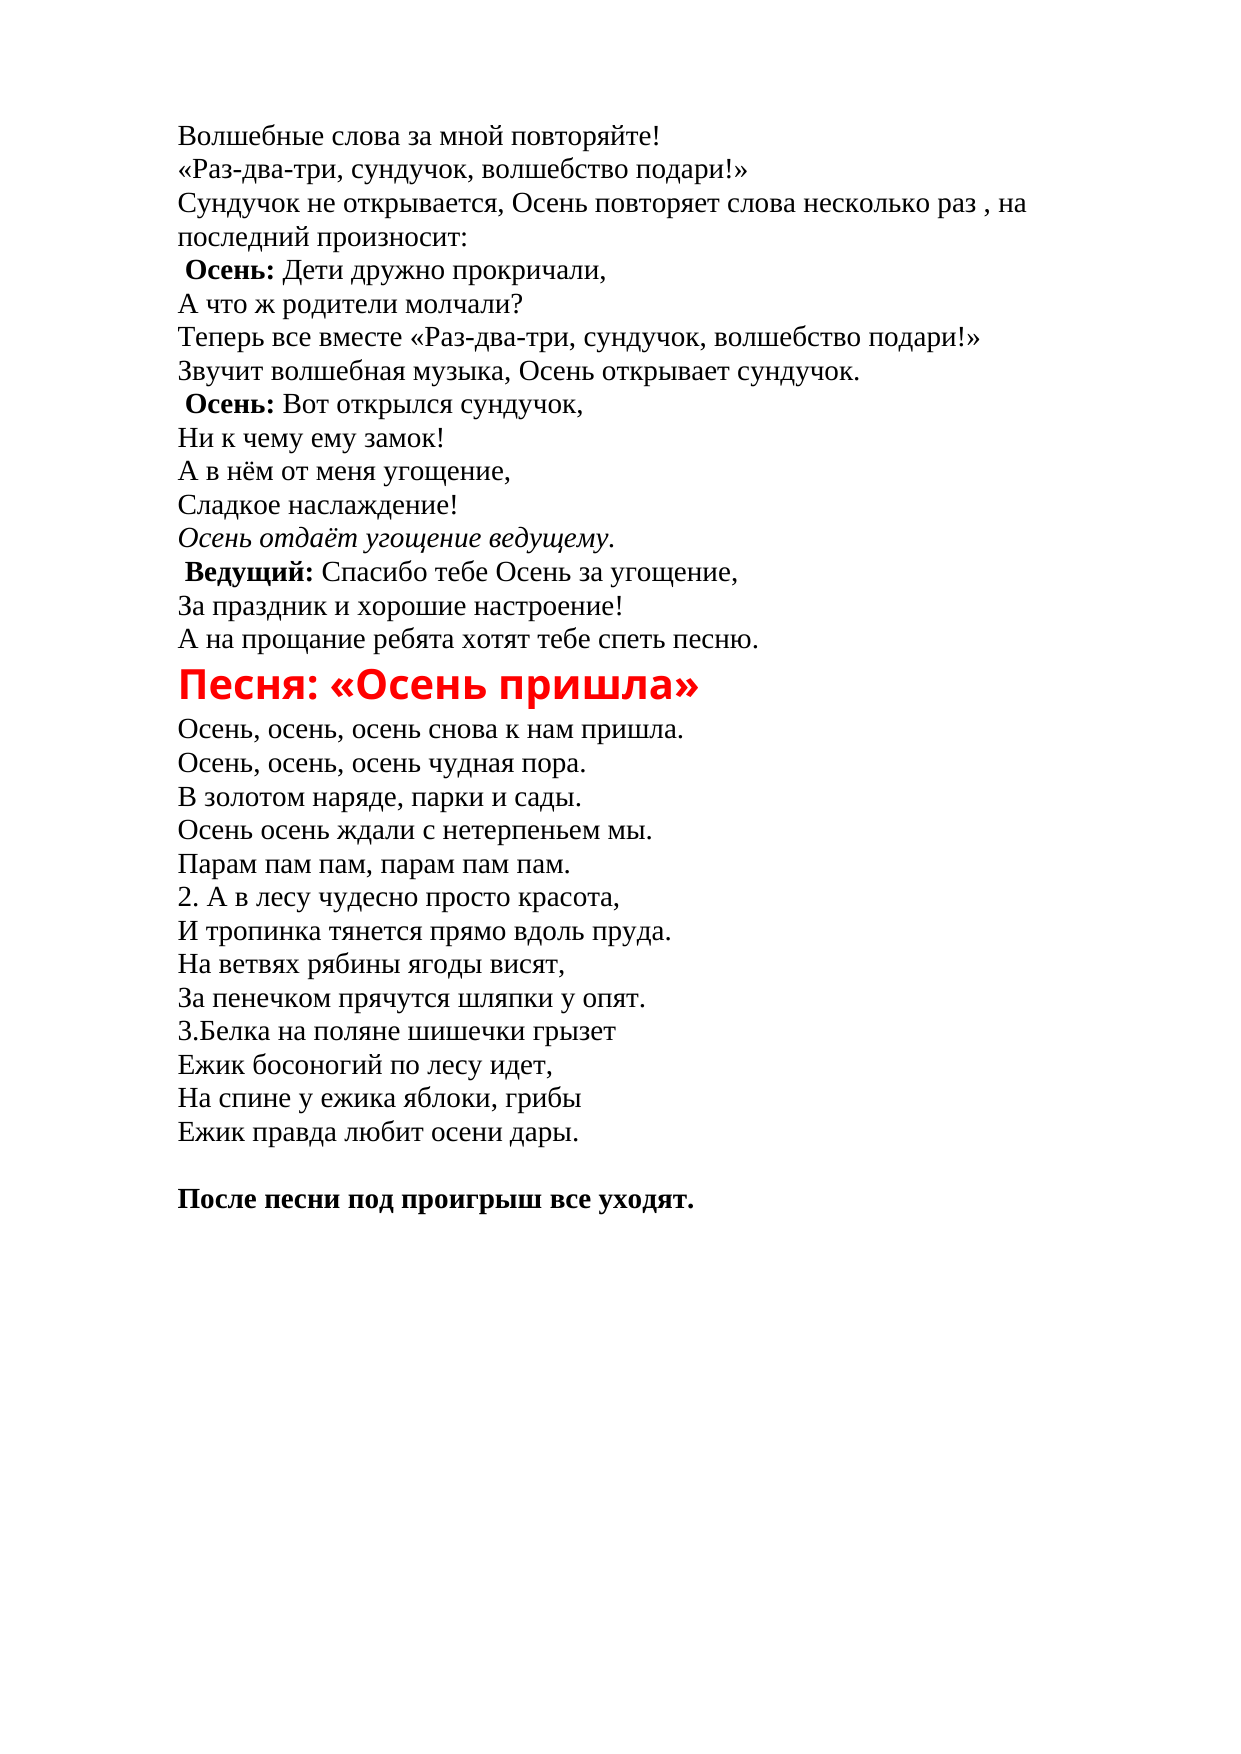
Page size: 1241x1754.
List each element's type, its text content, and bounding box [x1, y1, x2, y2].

text Песня: «Осень пришла» [177, 655, 1152, 712]
text Парам пам пам, парам пам пам. [177, 846, 1152, 879]
text Осень, осень, осень чудная пора. [177, 745, 1152, 779]
text За пенечком прячутся шляпки у опят. [177, 980, 1152, 1013]
text 2. А в лесу чудесно просто красота, [177, 879, 1152, 913]
text На спине у ежика яблоки, грибы [177, 1081, 1152, 1114]
text Осень осень ждали с нетерпеньем мы. [177, 812, 1152, 846]
text И тропинка тянется прямо вдоль пруда. [177, 913, 1152, 946]
text После песни под проигрыш все уходят. [177, 1148, 1152, 1215]
text В золотом наряде, парки и сады. [177, 779, 1152, 812]
text Ежик правда любит осени дары. [177, 1114, 1152, 1148]
text Ежик босоногий по лесу идет, [177, 1047, 1152, 1081]
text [177, 118, 1152, 621]
text А на прощание ребята хотят тебе спеть песню. [177, 621, 1152, 655]
text Осень, осень, осень снова к нам пришла. [177, 712, 1152, 745]
text 3.Белка на поляне шишечки грызет [177, 1013, 1152, 1047]
text На ветвях рябины ягоды висят, [177, 946, 1152, 980]
